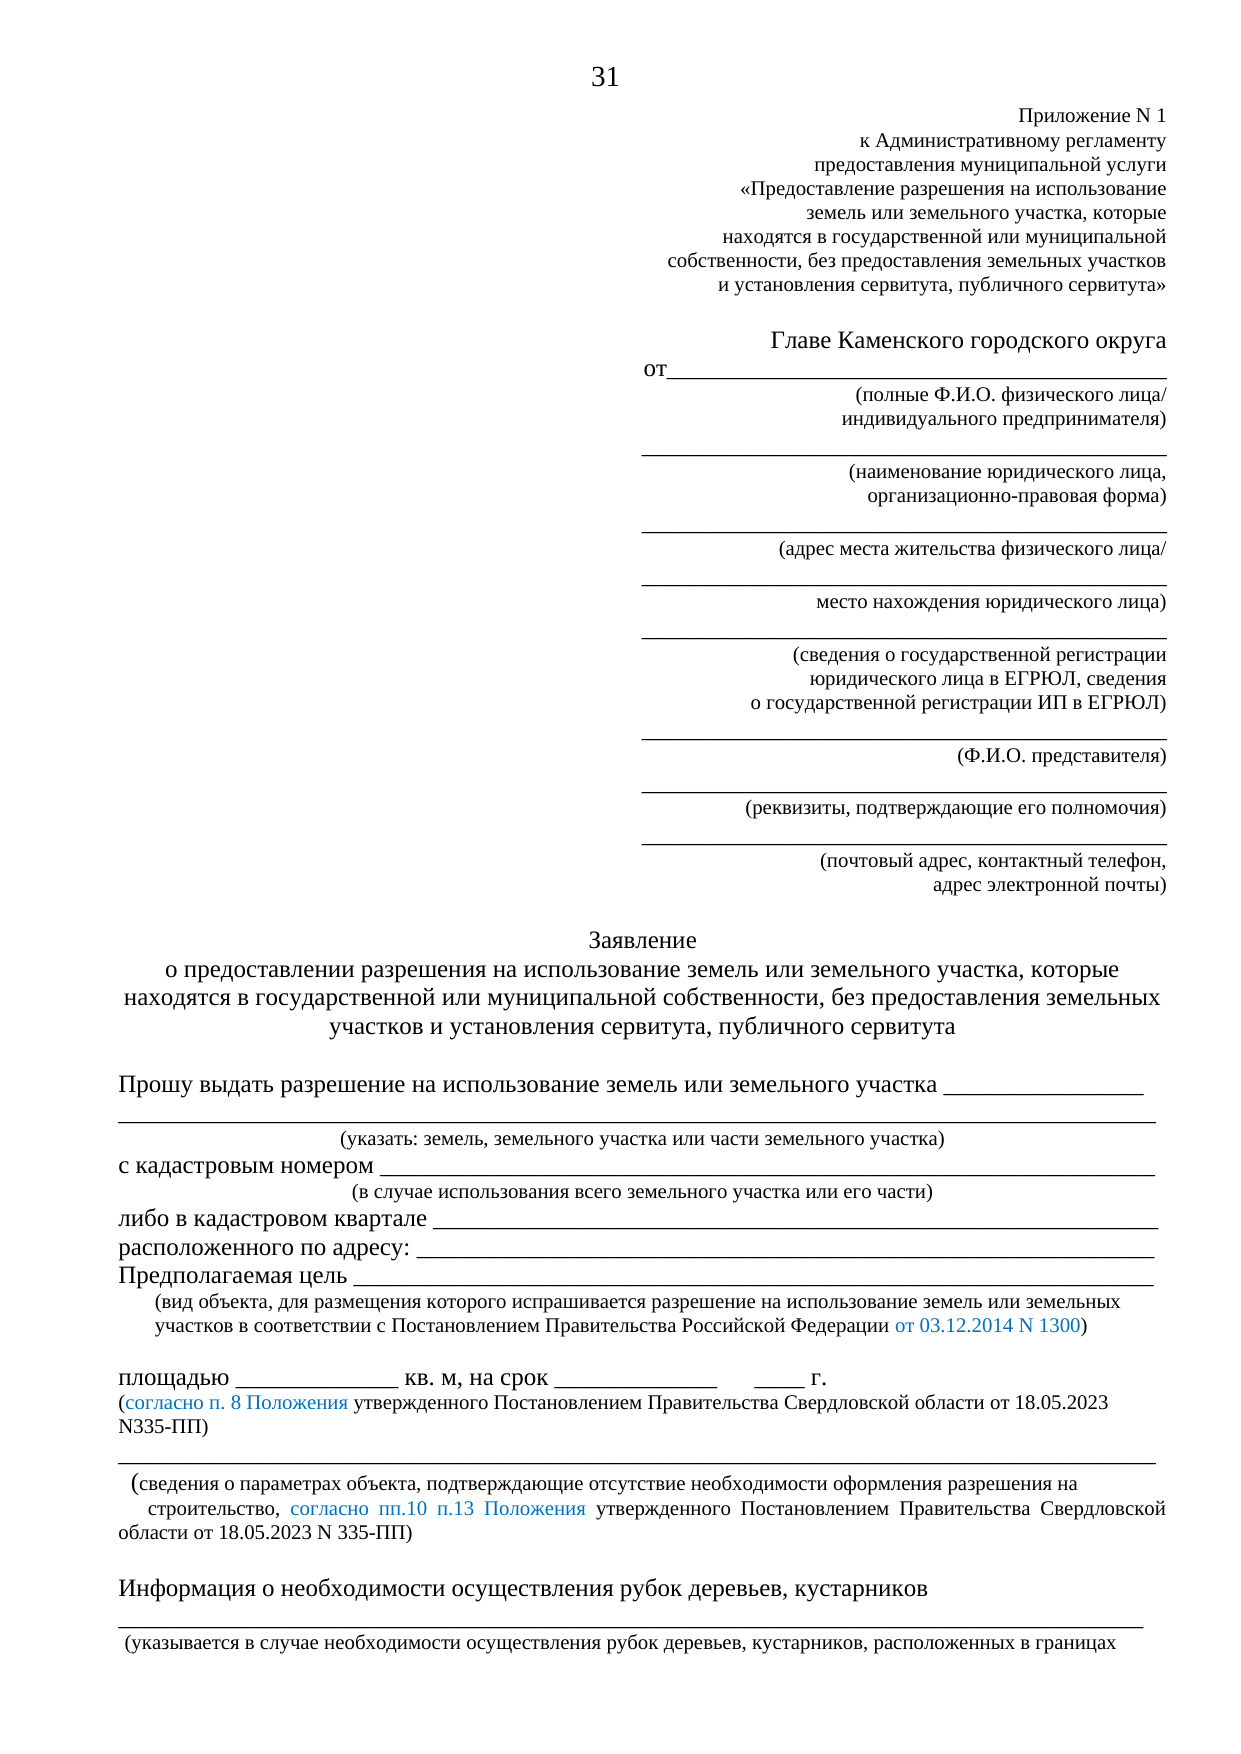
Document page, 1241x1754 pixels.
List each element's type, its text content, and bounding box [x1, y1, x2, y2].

text (в случае использования всего земельного участка или его части) [118, 1179, 1167, 1203]
text __________________________________________ [118, 613, 1167, 642]
text (почтовый адрес, контактный телефон, [118, 848, 1167, 872]
text (вид объекта, для размещения которого испрашивается разрешение на использование земель или земельных [118, 1289, 1167, 1313]
text ___________________________________________________________________________________ [118, 1438, 1167, 1467]
text площадью _____________ кв. м, на срок _____________ ____ г. [118, 1362, 1167, 1390]
text (полные Ф.И.О. физического лица/ [118, 382, 1167, 406]
text __________________________________________ [118, 430, 1167, 459]
text (реквизиты, подтверждающие его полномочия) [118, 795, 1167, 819]
text участков в соответствии с Постановлением Правительства Российской Федерации от 03.12.2014 N 1300) [118, 1313, 1167, 1337]
text о предоставлении разрешения на использование земель или земельного участка, которые находятся в государственной или муниципальной собственности, без предоставления земельных участков и установления сервитута, публичного сервитута [118, 954, 1167, 1040]
text ___________________________________________________________________________________ [118, 1097, 1167, 1126]
text (указывается в случае необходимости осуществления рубок деревьев, кустарников, расположенных в границах [118, 1630, 1167, 1654]
text от________________________________________ [118, 353, 1167, 382]
text (наименование юридического лица, [118, 459, 1167, 483]
text (Ф.И.О. представителя) [118, 742, 1167, 767]
text Приложение N 1 [118, 103, 1167, 127]
text с кадастровым номером ______________________________________________________________ [118, 1150, 1167, 1179]
text и установления сервитута, публичного сервитута» [118, 272, 1167, 296]
text собственности, без предоставления земельных участков [118, 248, 1167, 272]
text строительство, согласно пп.10 п.13 Положения утвержденного Постановлением Правительства Свердловской области от 18.05.2023 N 335-ПП) [118, 1496, 1167, 1544]
text место нахождения юридического лица) [118, 589, 1167, 613]
text предоставления муниципальной услуги [118, 152, 1167, 176]
text «Предоставление разрешения на использование [118, 176, 1167, 200]
text (сведения о параметрах объекта, подтверждающие отсутствие необходимости оформления разрешения на [118, 1467, 1167, 1496]
text к Административному регламенту [118, 127, 1167, 152]
text (указать: земель, земельного участка или части земельного участка) [118, 1126, 1167, 1150]
text __________________________________________ [118, 560, 1167, 589]
text Предполагаемая цель ________________________________________________________________ [118, 1261, 1167, 1289]
text __________________________________________ [118, 507, 1167, 536]
text __________________________________________ [118, 819, 1167, 848]
text __________________________________________________________________________________ [118, 1602, 1167, 1630]
text находятся в государственной или муниципальной [118, 224, 1167, 248]
text юридического лица в ЕГРЮЛ, сведения [118, 666, 1167, 690]
text __________________________________________ [118, 714, 1167, 742]
text индивидуального предпринимателя) [118, 406, 1167, 430]
text Информация о необходимости осуществления рубок деревьев, кустарников [118, 1573, 1167, 1602]
text земель или земельного участка, которые [118, 200, 1167, 224]
text (согласно п. 8 Положения утвержденного Постановлением Правительства Свердловской области от 18.05.2023 N335-ПП) [118, 1390, 1167, 1438]
text (сведения о государственной регистрации [118, 642, 1167, 666]
text Главе Каменского городского округа [118, 325, 1167, 353]
text адрес электронной почты) [118, 872, 1167, 896]
text (адрес места жительства физического лица/ [118, 536, 1167, 560]
text расположенного по адресу: ___________________________________________________________ [118, 1232, 1167, 1261]
text Заявление [118, 925, 1167, 954]
text Прошу выдать разрешение на использование земель или земельного участка ________________ [118, 1069, 1167, 1097]
text организационно-правовая форма) [118, 483, 1167, 507]
text __________________________________________ [118, 767, 1167, 795]
text либо в кадастровом квартале __________________________________________________________ [118, 1203, 1167, 1232]
text о государственной регистрации ИП в ЕГРЮЛ) [118, 690, 1167, 714]
